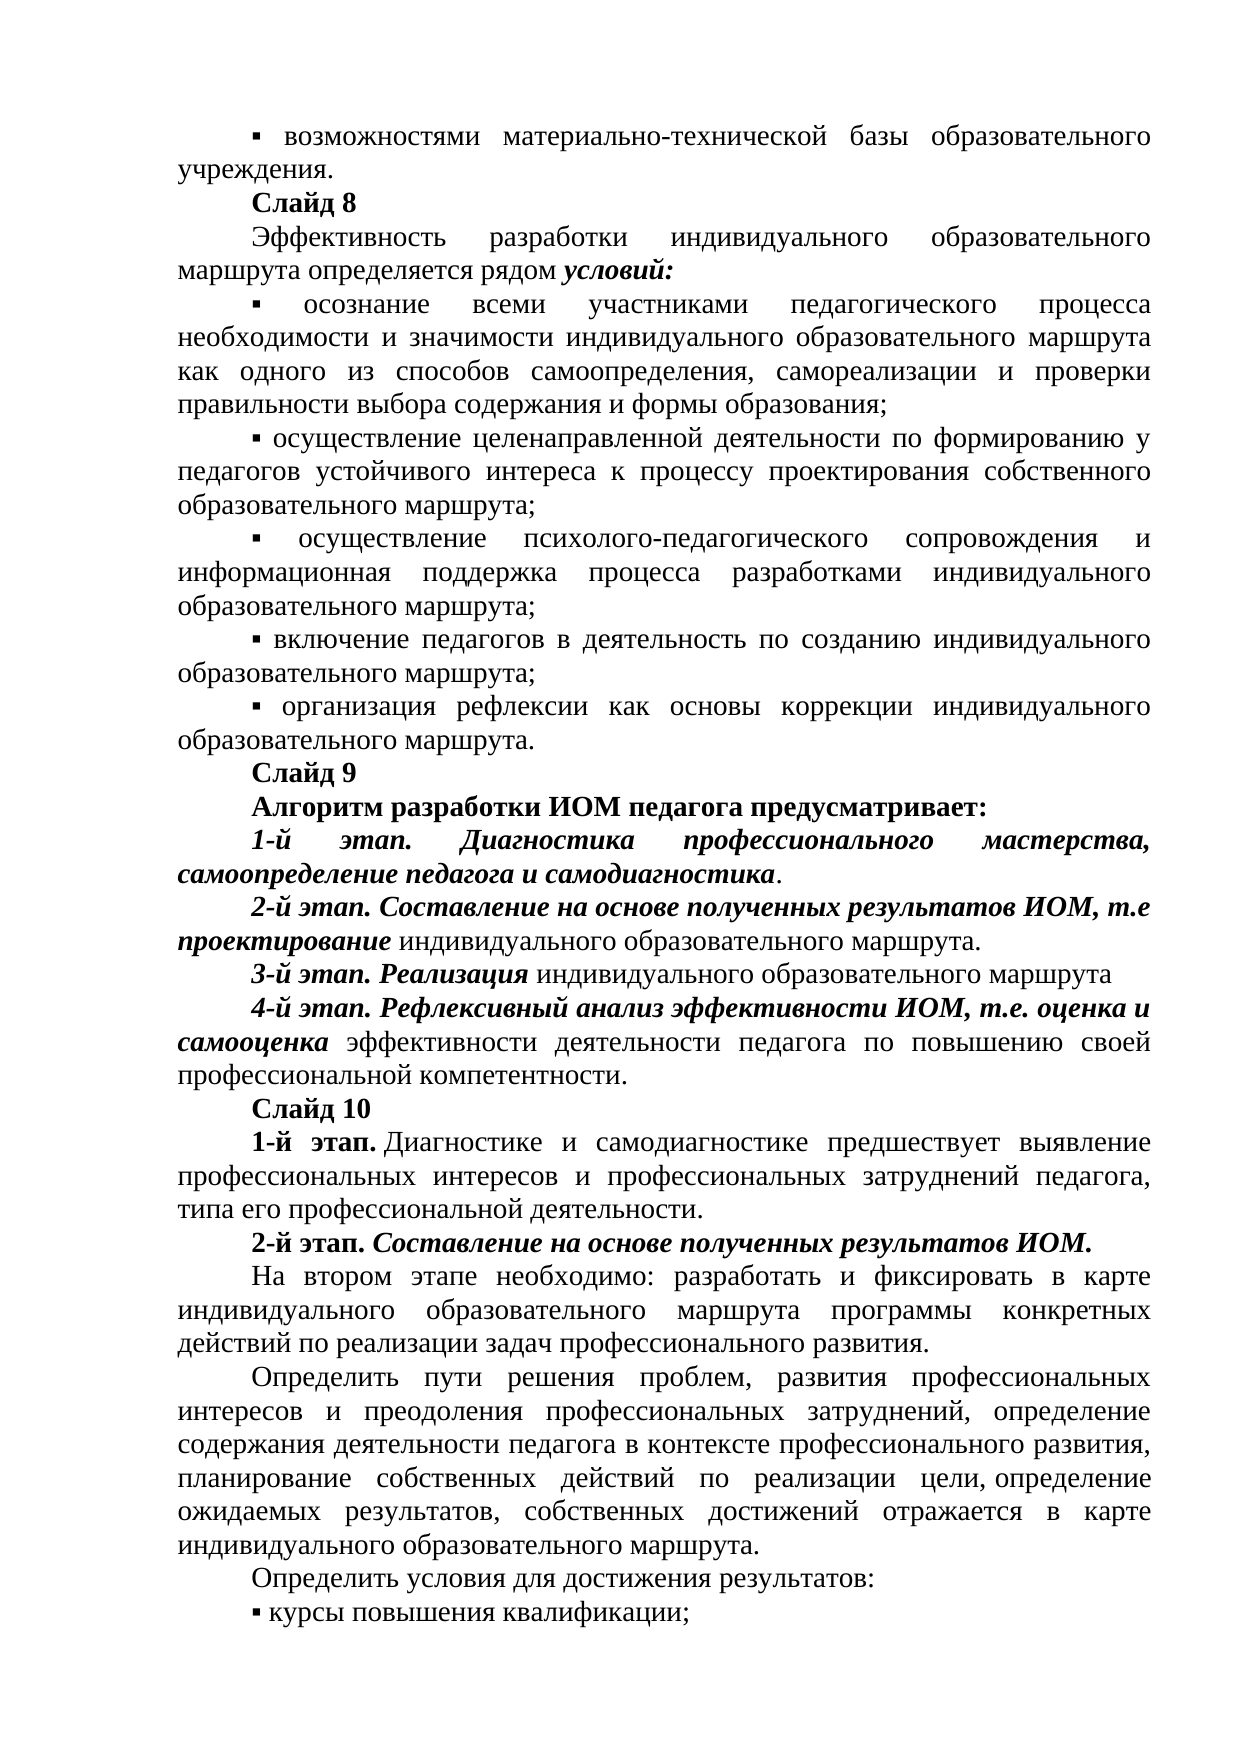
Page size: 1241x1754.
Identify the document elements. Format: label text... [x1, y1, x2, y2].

text Алгоритм разработки ИОМ педагога предусматривает: [177, 789, 1152, 822]
text Эффективность разработки индивидуального образовательного маршрута определяется рядом условий: [177, 219, 1152, 286]
text 4-й этап. Рефлексивный анализ эффективности ИОМ, т.е. оценка и самооценка эффективности деятельности педагога по повышению своей профессиональной компетентности. [177, 990, 1152, 1091]
text Определить пути решения проблем, развития профессиональных интересов и преодоления профессиональных затруднений, определение содержания деятельности педагога в контексте профессионального развития, планирование собственных действий по реализации цели, определение ожидаемых результатов, собственных достижений отражается в карте индивидуального образовательного маршрута. [177, 1359, 1152, 1560]
text 1-й этап. Диагностике и самодиагностике предшествует выявление профессиональных интересов и профессиональных затруднений педагога, типа его профессиональной деятельности. [177, 1124, 1152, 1225]
text ▪ осознание всеми участниками педагогического процесса необходимости и значимости индивидуального образовательного маршрута как одного из способов самоопределения, самореализации и проверки правильности выбора содержания и формы образования; [177, 286, 1152, 420]
text ▪ осуществление целенаправленной деятельности по формированию у педагогов устойчивого интереса к процессу проектирования собственного образовательного маршрута; [177, 420, 1152, 521]
text Слайд 8 [177, 185, 1152, 219]
text 1-й этап. Диагностика профессионального мастерства, самоопределение педагога и самодиагностика. [177, 822, 1152, 889]
text ▪ включение педагогов в деятельность по созданию индивидуального образовательного маршрута; [177, 621, 1152, 688]
text Слайд 10 [177, 1091, 1152, 1124]
text 2-й этап. Составление на основе полученных результатов ИОМ, т.е проектирование индивидуального образовательного маршрута. [177, 889, 1152, 957]
text На втором этапе необходимо: разработать и фиксировать в карте индивидуального образовательного маршрута программы конкретных действий по реализации задач профессионального развития. [177, 1258, 1152, 1359]
text 2-й этап. Составление на основе полученных результатов ИОМ. [177, 1225, 1152, 1258]
text ▪ курсы повышения квалификации; [177, 1594, 1152, 1627]
text ▪ возможностями материально-технической базы образовательного учреждения. [177, 118, 1152, 185]
text Слайд 9 [177, 755, 1152, 789]
text ▪ осуществление психолого-педагогического сопровождения и информационная поддержка процесса разработками индивидуального образовательного маршрута; [177, 521, 1152, 621]
text 3-й этап. Реализация индивидуального образовательного маршрута [177, 957, 1152, 990]
text ▪ организация рефлексии как основы коррекции индивидуального образовательного маршрута. [177, 688, 1152, 755]
text Определить условия для достижения результатов: [177, 1560, 1152, 1594]
